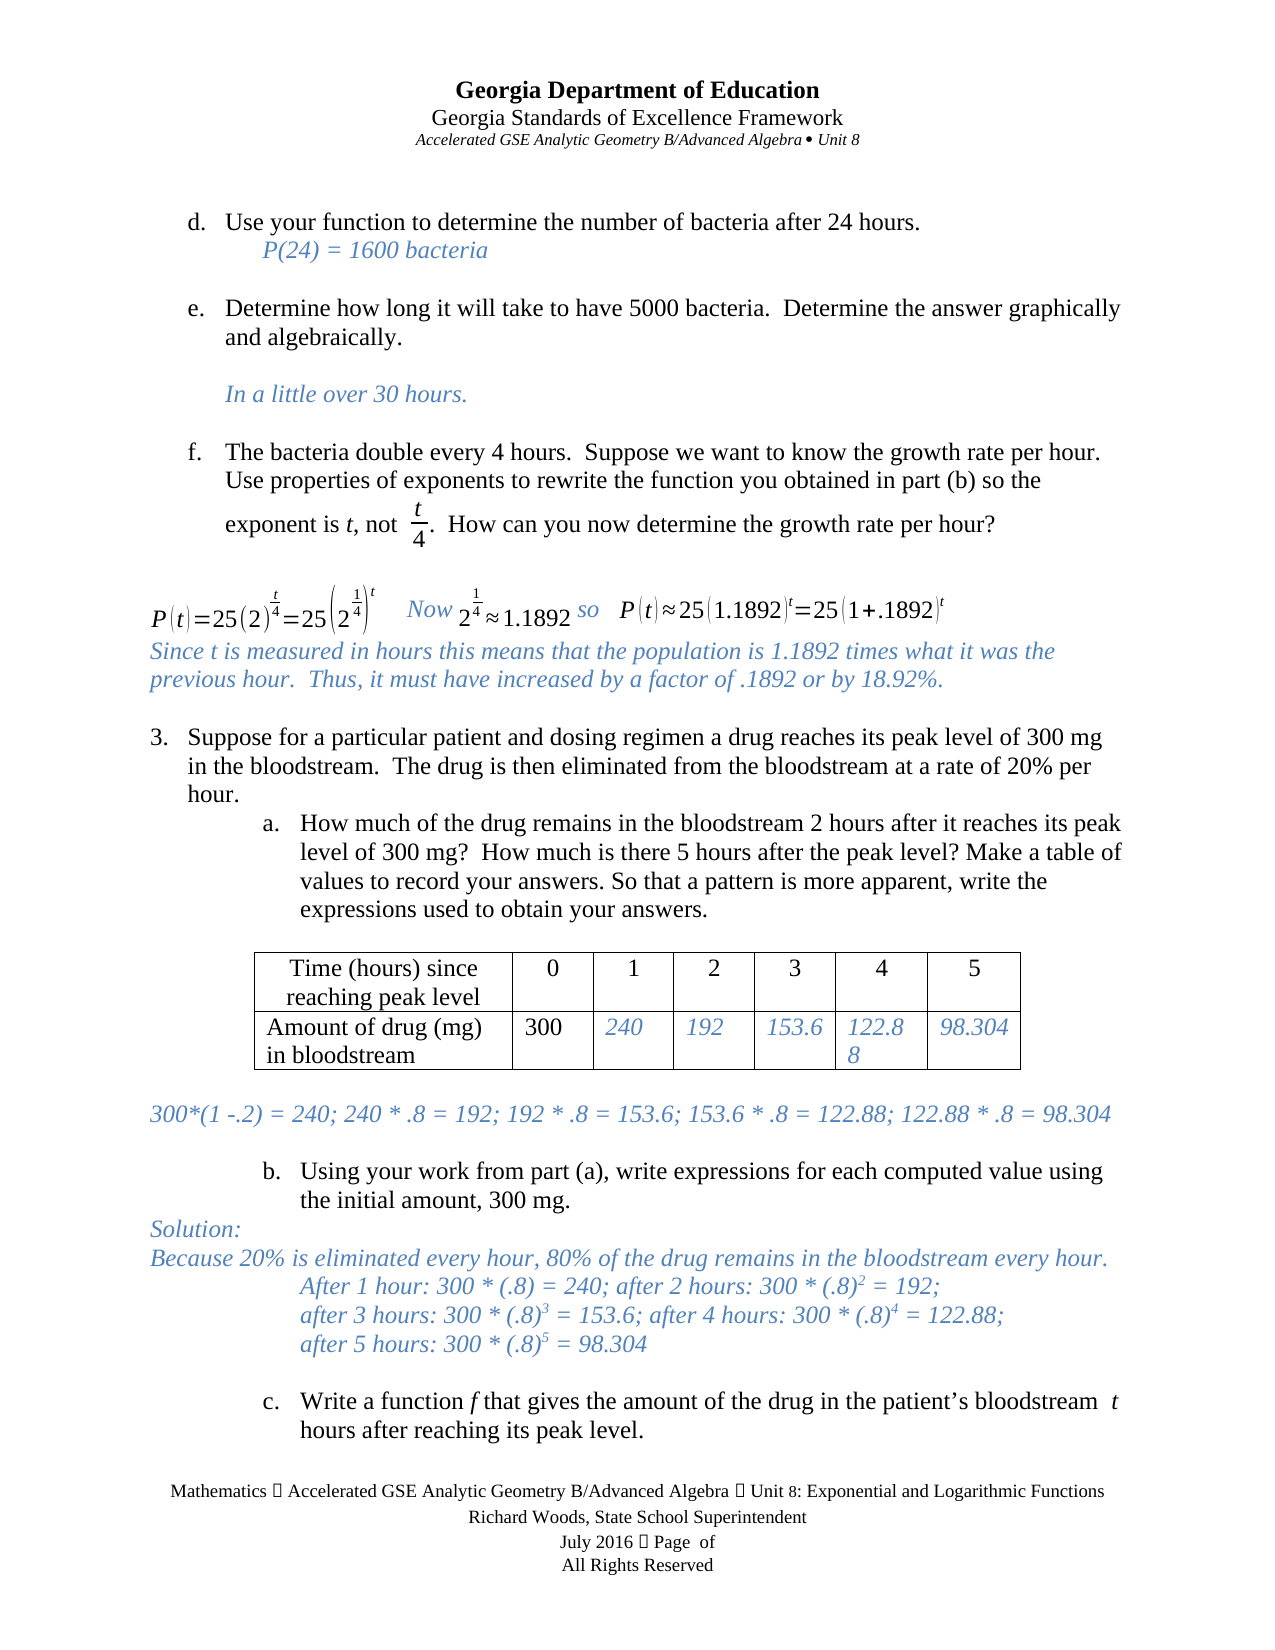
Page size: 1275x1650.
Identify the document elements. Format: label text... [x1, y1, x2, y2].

list Write a function f that gives the amount of the drug in the patient’s bloodstream t hours after reaching its peak level. [262, 1386, 1125, 1444]
table_header Time (hours) since reaching peak level [255, 953, 512, 1011]
table_cell Amount of drug (mg) in bloodstream [255, 1012, 512, 1069]
text Now so [150, 582, 1125, 636]
text 300*(1 -.2) = 240; 240 * .8 = 192; 192 * .8 = 153.6; 153.6 * .8 = 122.88; 122.88 * .8 = 98.304 [150, 1099, 1125, 1128]
table_cell 98.304 [928, 1012, 1020, 1069]
table_cell 300 [513, 1012, 593, 1069]
text After 1 hour: 300 * (.8) = 240; after 2 hours: 300 * (.8)2 = 192; [150, 1271, 1125, 1300]
table_header 4 [836, 953, 927, 1011]
list The bacteria double every 4 hours. Suppose we want to know the growth rate per hour. Use properties of exponents to rewrite the function you obtained in part (b) so the exponent is t, not . How can you now determine the growth rate per hour? [187, 437, 1125, 553]
table_header 2 [674, 953, 754, 1011]
text Since t is measured in hours this means that the population is 1.1892 times what it was the previous hour. Thus, it must have increased by a factor of .1892 or by 18.92%. [150, 636, 1125, 693]
text Because 20% is eliminated every hour, 80% of the drug remains in the bloodstream every hour. [150, 1243, 1125, 1271]
text after 3 hours: 300 * (.8)3 = 153.6; after 4 hours: 300 * (.8)4 = 122.88; [150, 1300, 1125, 1329]
text after 5 hours: 300 * (.8)5 = 98.304 [150, 1329, 1125, 1358]
table_header 5 [928, 953, 1020, 1011]
list How much of the drug remains in the bloodstream 2 hours after it reaches its peak level of 300 mg? How much is there 5 hours after the peak level? Make a table of values to record your answers. So that a pattern is more apparent, write the expressions used to obtain your answers. [262, 808, 1125, 923]
list Determine how long it will take to have 5000 bacteria. Determine the answer graphically and algebraically. [187, 293, 1125, 351]
text Solution: [150, 1214, 1125, 1243]
table_cell 122.88 [836, 1012, 927, 1069]
table_header 1 [594, 953, 673, 1011]
list Use your function to determine the number of bacteria after 24 hours. [187, 207, 1125, 236]
table_cell 153.6 [755, 1012, 835, 1069]
table_header 3 [755, 953, 835, 1011]
list P(24) = 1600 bacteria [262, 236, 1125, 264]
table_cell 240 [594, 1012, 673, 1069]
list In a little over 30 hours. [225, 379, 1125, 408]
list Using your work from part (a), write expressions for each computed value using the initial amount, 300 mg. [262, 1156, 1125, 1214]
table_header 0 [513, 953, 593, 1011]
list Suppose for a particular patient and dosing regimen a drug reaches its peak level of 300 mg in the bloodstream. The drug is then eliminated from the bloodstream at a rate of 20% per hour. [150, 722, 1125, 808]
table_cell 192 [674, 1012, 754, 1069]
